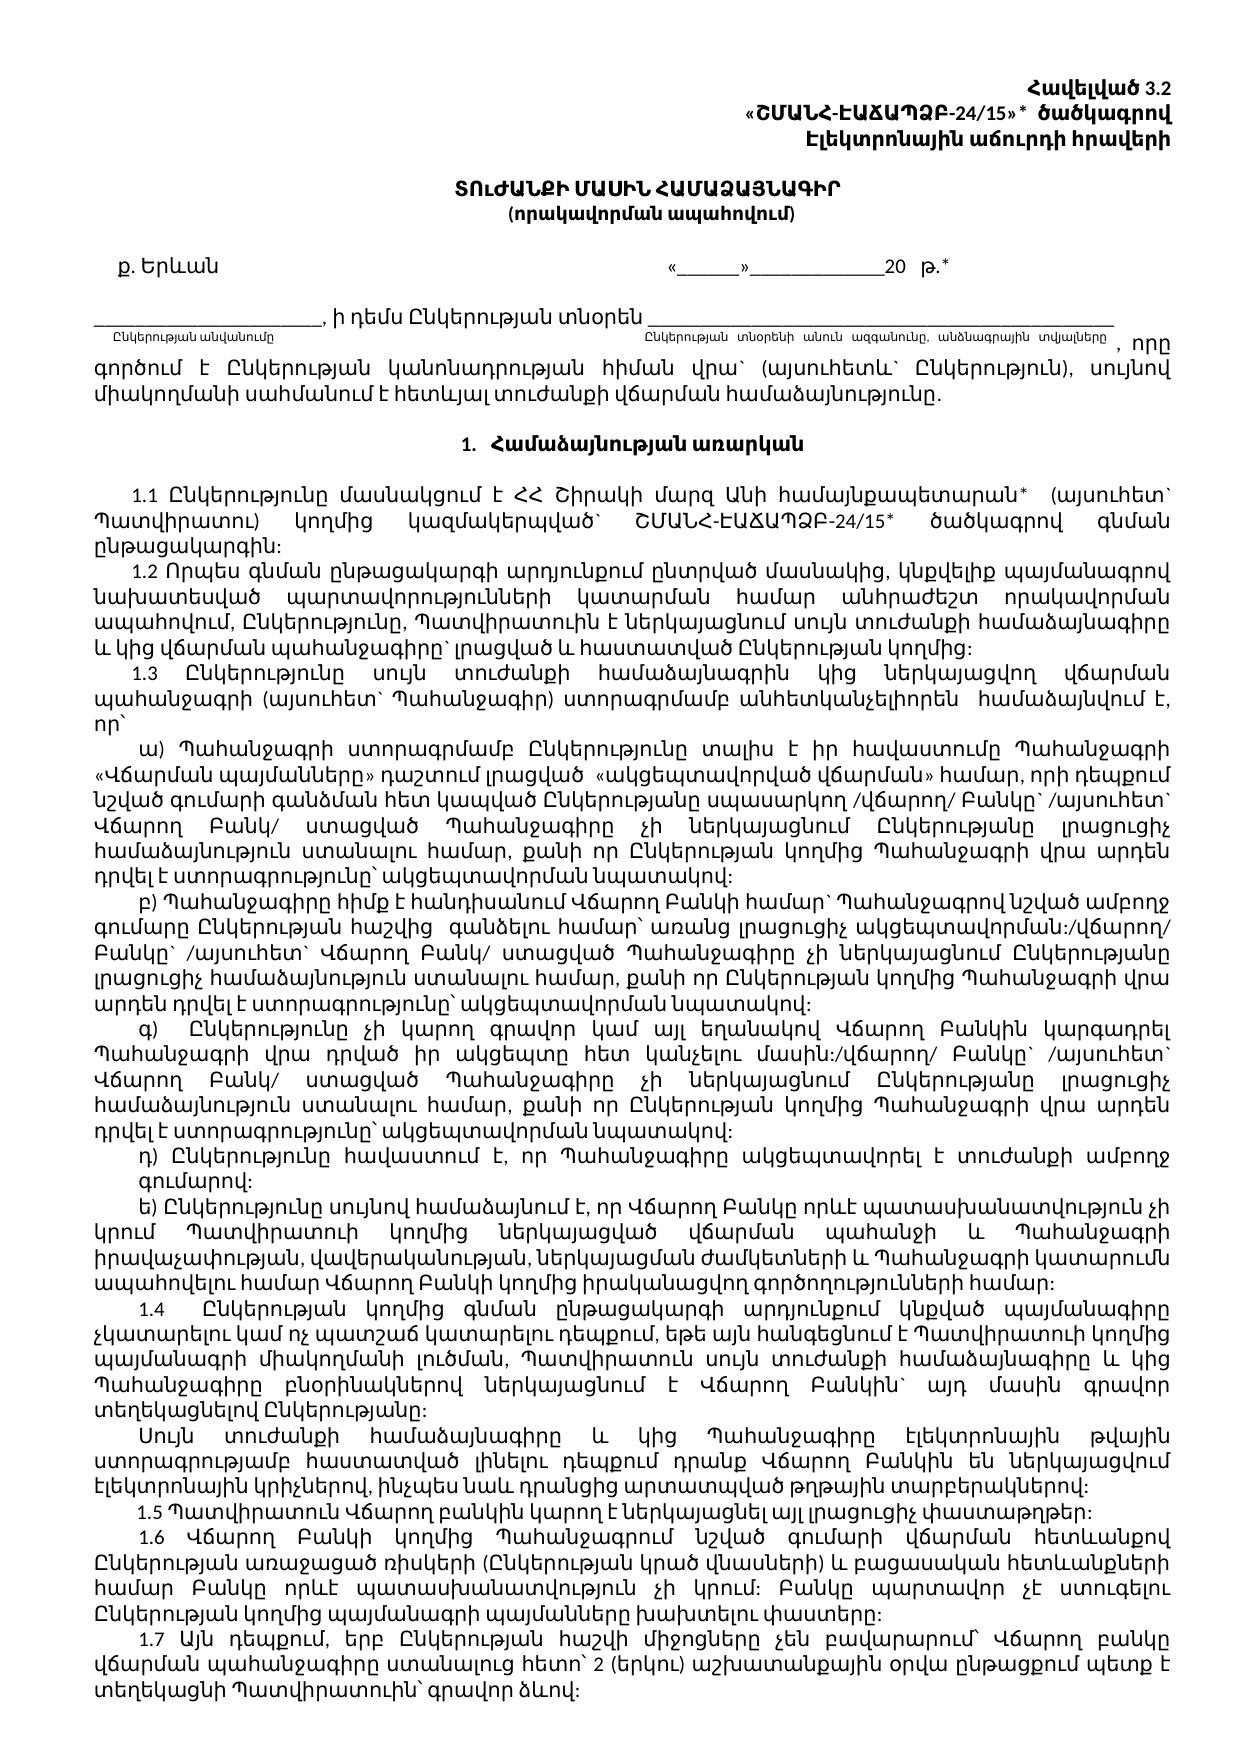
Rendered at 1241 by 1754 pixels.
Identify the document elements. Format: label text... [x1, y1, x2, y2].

text 1.1 Ընկերությունը մասնակցում է ՀՀ Շիրակի մարզ Անի համայնքապետարան* (այսուհետ` Պատվիրատու) կողմից կազմակերպված` ՇՄԱՆՀ-ԷԱՃԱՊՁԲ-24/15* ծածկագրով գնման ընթացակարգին: [94, 482, 1171, 559]
text (որակավորման ապահովում) [94, 202, 1171, 225]
text ե) Ընկերությունը սույնով համաձայնում է, որ Վճարող Բանկը որևէ պատասխանատվություն չի կրում Պատվիրատուի կողմից ներկայացված վճարման պահանջի և Պահանջագրի իրավաչափության, վավերականության, ներկայացման ժամկետների և Պահանջագրի կատարումն ապահովելու համար Վճարող Բանկի կողմից իրականացվող գործողությունների համար: [94, 1194, 1171, 1296]
text 1.4 Ընկերության կողմից գնման ընթացակարգի արդյունքում կնքված պայմանագիրը չկատարելու կամ ոչ պատշաճ կատարելու դեպքում, եթե այն հանգեցնում է Պատվիրատուի կողմից պայմանագրի միակողմանի լուծման, Պատվիրատուն սույն տուժանքի համաձայնագիրը և կից Պահանջագիրը բնօրինակներով ներկայացնում է Վճարող Բանկին` այդ մասին գրավոր տեղեկացնելով Ընկերությանը: [94, 1296, 1171, 1423]
text 1.3 Ընկերությունը սույն տուժանքի համաձայնագրին կից ներկայացվող վճարման պահանջագրի (այսուհետ` Պահանջագիր) ստորագրմամբ անհետկանչելիորեն համաձայնվում է, որ՝ [94, 660, 1171, 737]
text 1.6 Վճարող Բանկի կողմից Պահանջագրում նշված գումարի վճարման հետևանքով Ընկերության առաջացած ռիսկերի (Ընկերության կրած վնասների) և բացասական հետևանքների համար Բանկը որևէ պատասխանատվություն չի կրում: Բանկը պարտավոր չէ ստուգելու Ընկերության կողմից պայմանագրի պայմանները խախտելու փաստերը: [94, 1524, 1171, 1626]
text ա) Պահանջագրի ստորագրմամբ Ընկերությունը տալիս է իր հավաստումը Պահանջագրի «Վճարման պայմանները» դաշտում լրացված «ակցեպտավորված վճարման» համար, որի դեպքում նշված գումարի գանձման հետ կապված Ընկերությանը սպասարկող /վճարող/ Բանկը` /այսուհետ` Վճարող Բանկ/ ստացված Պահանջագիրը չի ներկայացնում Ընկերությանը լրացուցիչ համաձայնություն ստանալու համար, քանի որ Ընկերության կողմից Պահանջագրի վրա արդեն դրվել է ստորագրությունը՝ ակցեպտավորման նպատակով: [94, 737, 1171, 889]
text դ) Ընկերությունը հավաստում է, որ Պահանջագիրը ակցեպտավորել է տուժանքի ամբողջ գումարով: [138, 1143, 1171, 1194]
text ՏՈւԺԱՆՔԻ ՄԱՍԻՆ ՀԱՄԱՁԱՅՆԱԳԻՐ [94, 177, 1171, 202]
text բ) Պահանջագիրը հիմք է հանդիսանում Վճարող Բանկի համար` Պահանջագրով նշված ամբողջ գումարը Ընկերության հաշվից գանձելու համար՝ առանց լրացուցիչ ակցեպտավորման:/վճարող/ Բանկը` /այսուհետ` Վճարող Բանկ/ ստացված Պահանջագիրը չի ներկայացնում Ընկերությանը լրացուցիչ համաձայնություն ստանալու համար, քանի որ Ընկերության կողմից Պահանջագրի վրա արդեն դրվել է ստորագրությունը՝ ակցեպտավորման նպատակով: [94, 889, 1171, 1016]
text Հավելված 3.2 [94, 75, 1171, 100]
text ______________________, ի դեմս Ընկերության տնօրեն _____________________________________________ [94, 304, 1171, 330]
text Էլեկտրոնային աճուրդի հրավերի [94, 126, 1171, 151]
text 1.2 Որպես գնման ընթացակարգի արդյունքում ընտրված մասնակից, կնքվելիք պայմանագրով նախատեսված պարտավորությունների կատարման համար անհրաժեշտ որակավորման ապահովում, Ընկերությունը, Պատվիրատուին է ներկայացնում սույն տուժանքի համաձայնագիրը և կից վճարման պահանջագիրը` լրացված և հաստատված Ընկերության կողմից: [94, 559, 1171, 660]
text 1.5 Պատվիրատուն Վճարող բանկին կարող է ներկայացնել այլ լրացուցիչ փաստաթղթեր: [94, 1499, 1171, 1524]
text Սույն տուժանքի համաձայնագիրը և կից Պահանջագիրը էլեկտրոնային թվային ստորագրությամբ հաստատված լինելու դեպքում դրանք Վճարող Բանկին են ներկայացվում էլեկտրոնային կրիչներով, ինչպես նաև դրանցից արտատպված թղթային տարբերակներով: [94, 1423, 1171, 1499]
text 1. Համաձայնության առարկան [94, 432, 1171, 457]
text գ) Ընկերությունը չի կարող գրավոր կամ այլ եղանակով Վճարող Բանկին կարգադրել Պահանջագրի վրա դրված իր ակցեպտը հետ կանչելու մասին:/վճարող/ Բանկը` /այսուհետ` Վճարող Բանկ/ ստացված Պահանջագիրը չի ներկայացնում Ընկերությանը լրացուցիչ համաձայնություն ստանալու համար, քանի որ Ընկերության կողմից Պահանջագրի վրա արդեն դրվել է ստորագրությունը՝ ակցեպտավորման նպատակով: [94, 1016, 1171, 1143]
text Ընկերության անվանումը Ընկերության տնօրենի անուն ազգանունը, անձնագրային տվյալները , որը գործում է Ընկերության կանոնադրության հիման վրա` (այսուհետև` Ընկերություն), սույնով միակողմանի սահմանում է հետևյալ տուժանքի վճարման համաձայնությունը. [94, 330, 1171, 406]
text ք. Երևան «______»_____________20 թ.* [94, 254, 1171, 279]
text «ՇՄԱՆՀ-ԷԱՃԱՊՁԲ-24/15»* ծածկագրով [94, 100, 1171, 126]
text 1.7 Այն դեպքում, երբ Ընկերության հաշվի միջոցները չեն բավարարում՝ Վճարող բանկը վճարման պահանջագիրը ստանալուց հետո՝ 2 (երկու) աշխատանքային օրվա ընթացքում պետք է տեղեկացնի Պատվիրատուին՝ գրավոր ձևով: [94, 1626, 1171, 1702]
